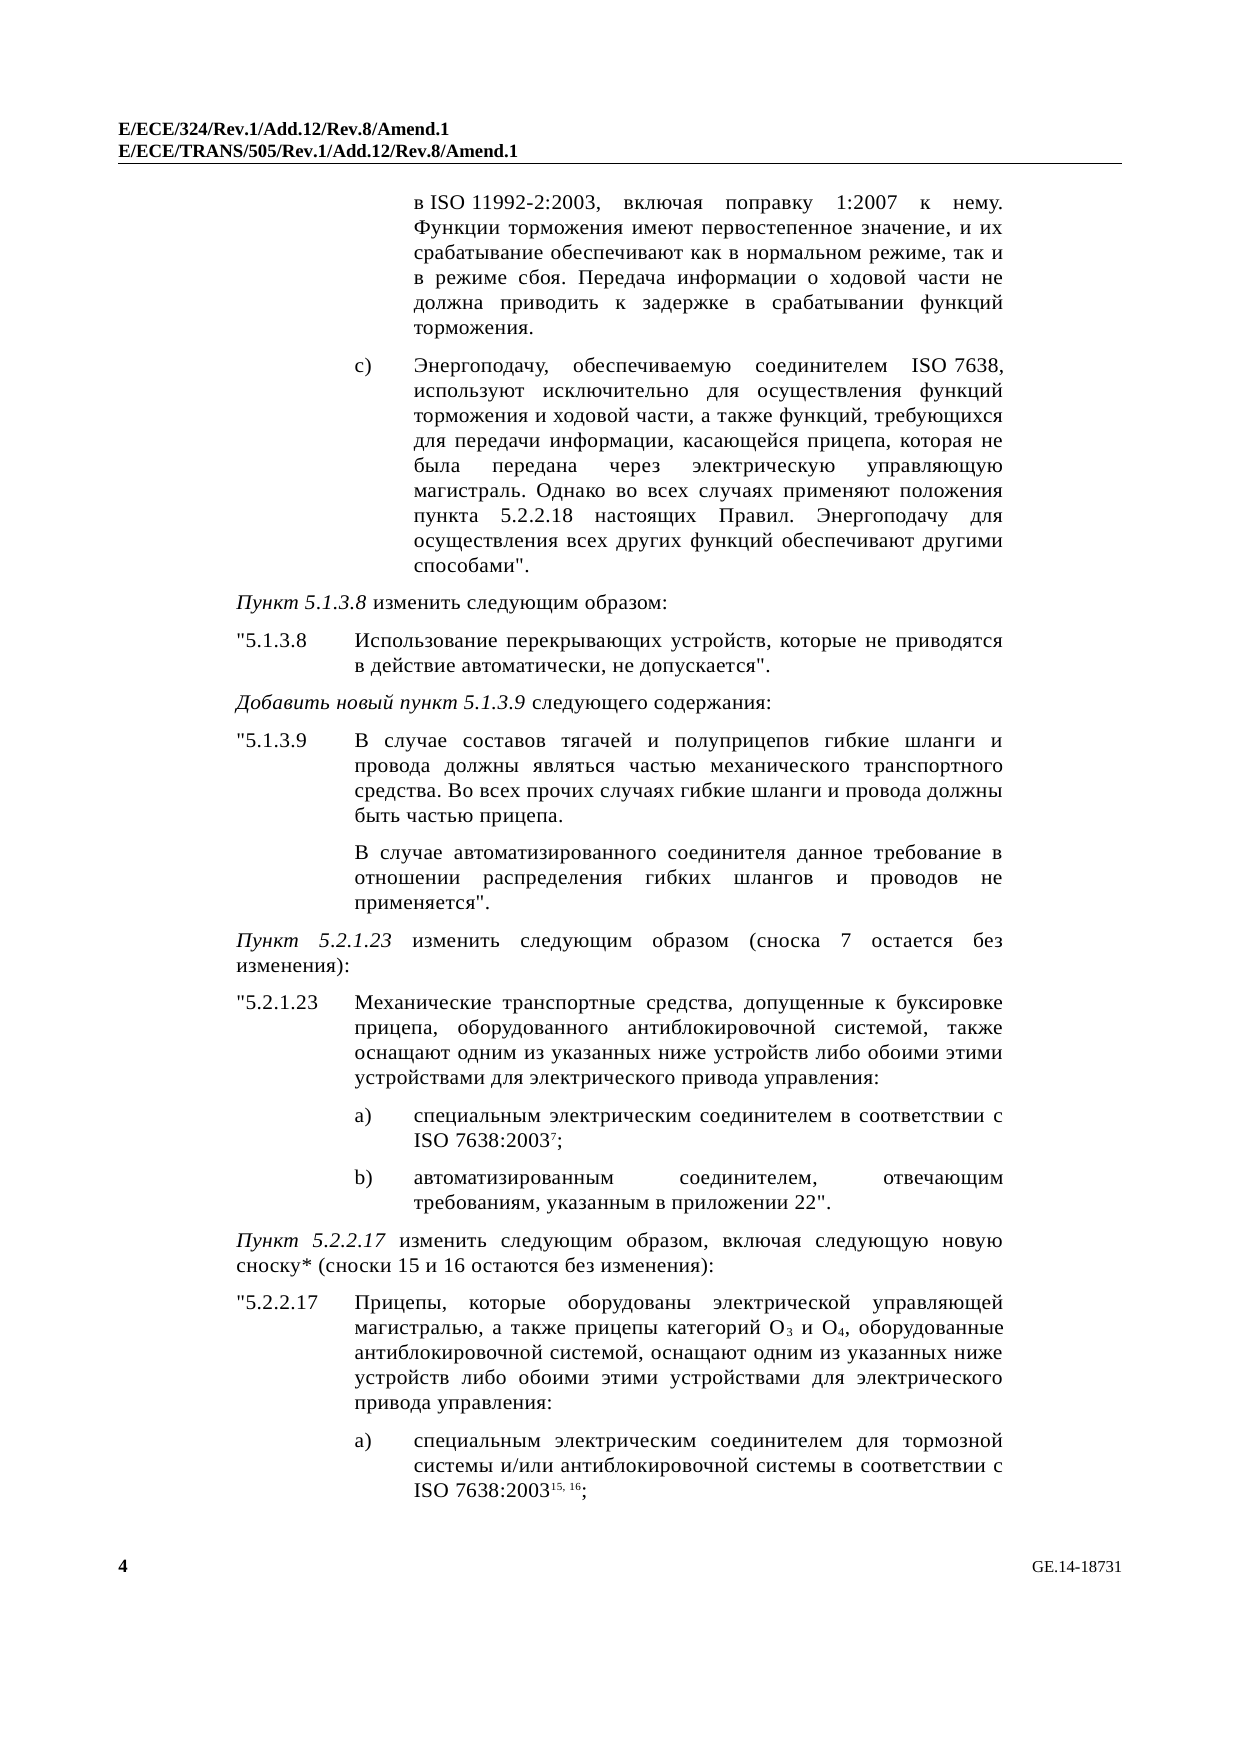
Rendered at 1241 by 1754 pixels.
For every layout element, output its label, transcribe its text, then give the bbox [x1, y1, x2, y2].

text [236, 189, 1004, 339]
text а) специальным электрическим соединителем в соответствии с ISO 7638:20037; [236, 1102, 1004, 1152]
text "5.2.2.17 Прицепы, которые оборудованы электрической управляющей магистралью, а также прицепы категорий O3 и O4, оборудованные антиблокировочной системой, оснащают одним из указанных ниже устройств либо обоими этими устройствами для электрического привода управления: [236, 1289, 1004, 1414]
text Пункт 5.2.1.23 изменить следующим образом (сноска 7 остается без изменения): [236, 927, 1004, 977]
text В случае автоматизированного соединителя данное требование в отношении распределения гибких шлангов и проводов не применяется". [236, 839, 1004, 914]
text Пункт 5.2.2.17 изменить следующим образом, включая следующую новую сноску* (сноски 15 и 16 остаются без изменения): [236, 1227, 1004, 1277]
text "5.1.3.9 В случае составов тягачей и полуприцепов гибкие шланги и провода должны являться частью механического транспортного средства. Во всех прочих случаях гибкие шланги и провода должны быть частью прицепа. [236, 727, 1004, 827]
text Добавить новый пункт 5.1.3.9 следующего содержания: [236, 689, 1004, 714]
text "5.1.3.8 Использование перекрывающих устройств, которые не приводятся в действие автоматически, не допускается". [236, 627, 1004, 677]
text Пункт 5.1.3.8 изменить следующим образом: [236, 589, 1004, 614]
text а) специальным электрическим соединителем для тормозной системы и/или антиблокировочной системы в соответствии с ISO 7638:200315, 16; [236, 1427, 1004, 1502]
text с) Энергоподачу, обеспечиваемую соединителем ISО 7638, используют исключительно для осуществления функций торможения и ходовой части, а также функций, требующихся для передачи информации, касающейся прицепа, которая не была передана через электрическую управляющую магистраль. Однако во всех случаях применяют положения пункта 5.2.2.18 настоящих Правил. Энергоподачу для осуществления всех других функций обеспечивают другими способами". [236, 352, 1004, 577]
text b) автоматизированным соединителем, отвечающим требованиям, указанным в приложении 22". [236, 1164, 1004, 1214]
text "5.2.1.23 Механические транспортные средства, допущенные к буксировке прицепа, оборудованного антиблокировочной системой, также оснащают одним из указанных ниже устройств либо обоими этими устройствами для электрического привода управления: [236, 989, 1004, 1089]
